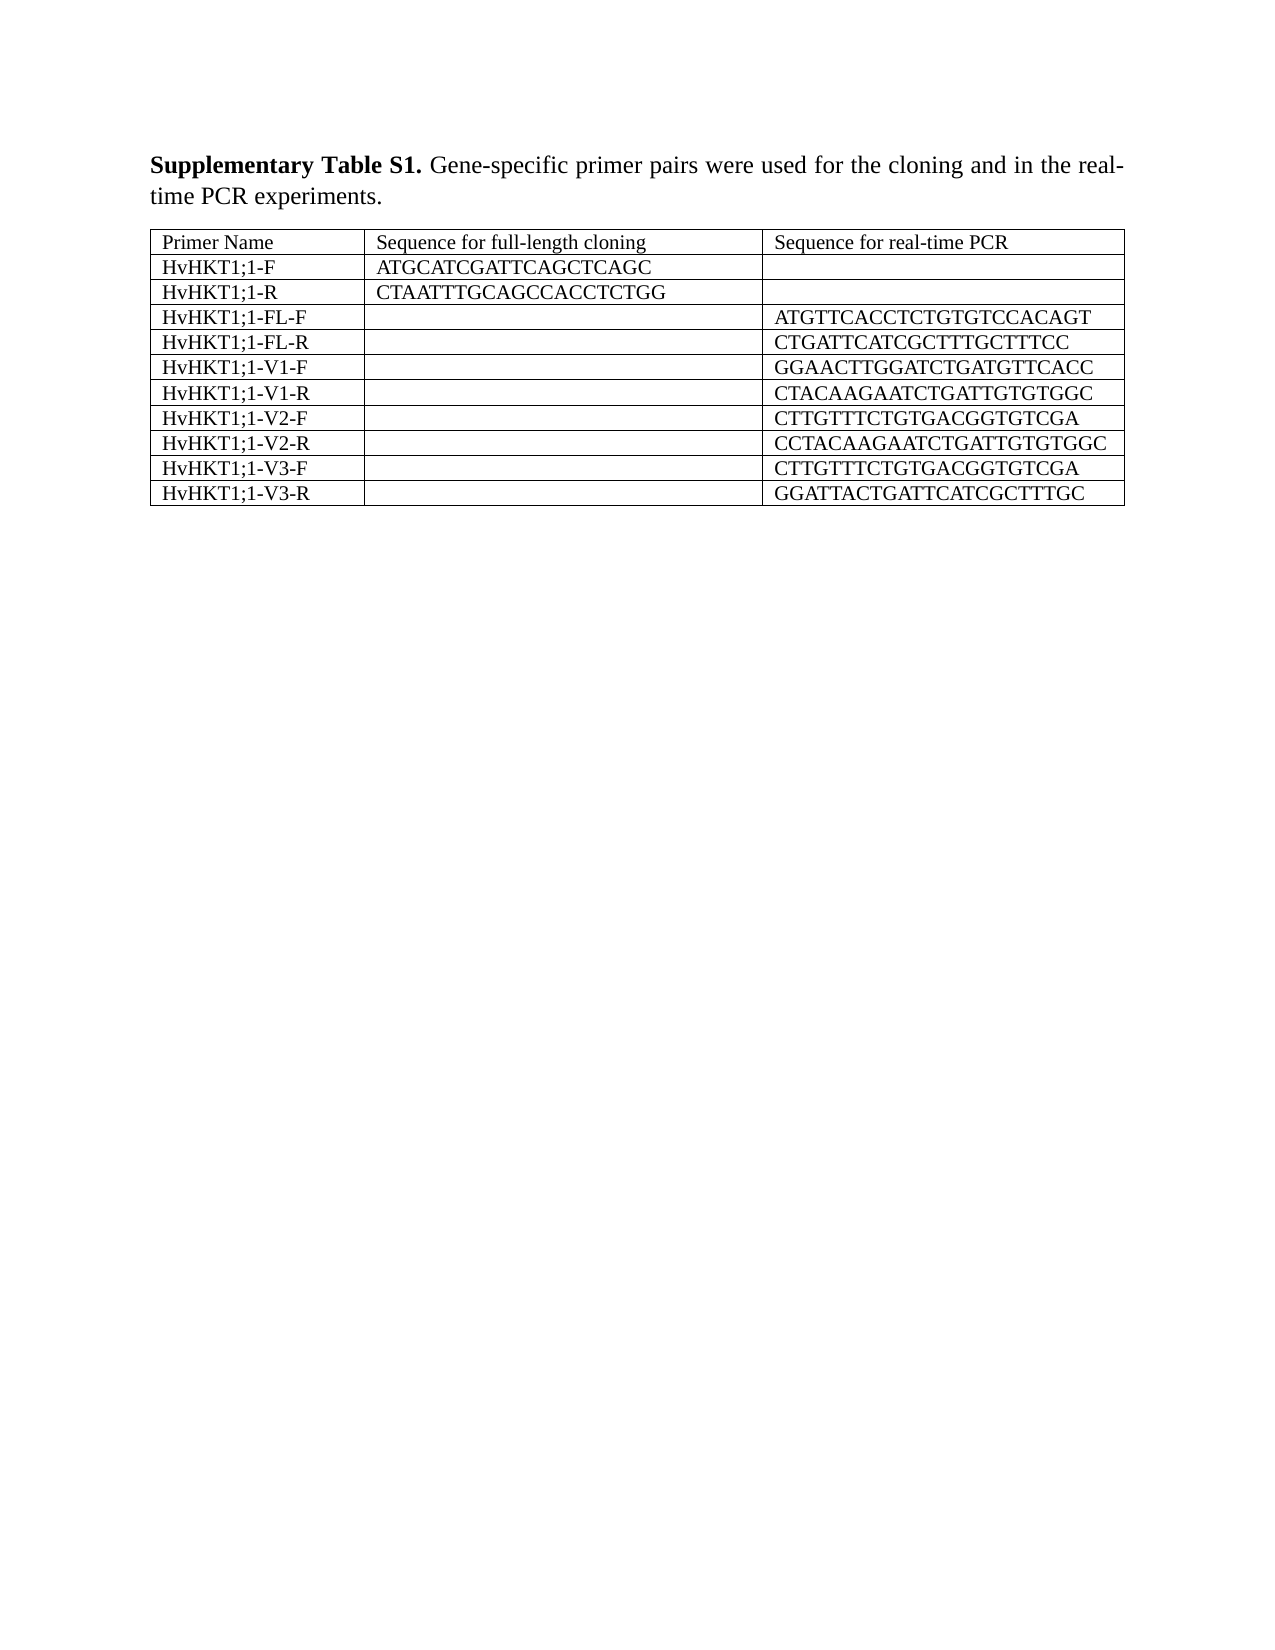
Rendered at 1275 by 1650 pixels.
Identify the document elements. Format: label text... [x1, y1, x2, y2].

table_header Sequence for full-length cloning [365, 230, 762, 254]
table_cell CTGATTCATCGCTTTGCTTTCC [763, 330, 1124, 354]
table_cell HvHKT1;1-V2-R [151, 431, 364, 455]
table_cell [365, 330, 762, 354]
table_cell CTTGTTTCTGTGACGGTGTCGA [763, 456, 1124, 480]
table_cell ATGCATCGATTCAGCTCAGC [365, 255, 762, 279]
table_cell HvHKT1;1-V1-R [151, 380, 364, 404]
table_cell HvHKT1;1-FL-F [151, 305, 364, 329]
table_cell HvHKT1;1-R [151, 280, 364, 304]
table_cell HvHKT1;1-F [151, 255, 364, 279]
table_cell ATGTTCACCTCTGTGTCCACAGT [763, 305, 1124, 329]
text Supplementary Table S1. Gene-specific primer pairs were used for the cloning and in the real-time PCR experiments. [150, 150, 1125, 210]
table_cell CTACAAGAATCTGATTGTGTGGC [763, 380, 1124, 404]
table_cell GGATTACTGATTCATCGCTTTGC [763, 481, 1124, 505]
table_cell [365, 380, 762, 404]
table_cell [763, 255, 1124, 279]
table_cell [365, 431, 762, 455]
table_cell GGAACTTGGATCTGATGTTCACC [763, 355, 1124, 379]
table_header Primer Name [151, 230, 364, 254]
table_cell [763, 280, 1124, 304]
table_cell [365, 355, 762, 379]
table_cell [365, 305, 762, 329]
table_cell [365, 481, 762, 505]
table_cell [365, 456, 762, 480]
table_cell [365, 406, 762, 429]
table_cell HvHKT1;1-V2-F [151, 406, 364, 429]
table_cell HvHKT1;1-V1-F [151, 355, 364, 379]
table_cell CTTGTTTCTGTGACGGTGTCGA [763, 406, 1124, 429]
table_cell HvHKT1;1-V3-F [151, 456, 364, 480]
table_cell CCTACAAGAATCTGATTGTGTGGC [763, 431, 1124, 455]
table_header Sequence for real-time PCR [763, 230, 1124, 254]
table_cell HvHKT1;1-V3-R [151, 481, 364, 505]
table_cell CTAATTTGCAGCCACCTCTGG [365, 280, 762, 304]
table_cell HvHKT1;1-FL-R [151, 330, 364, 354]
